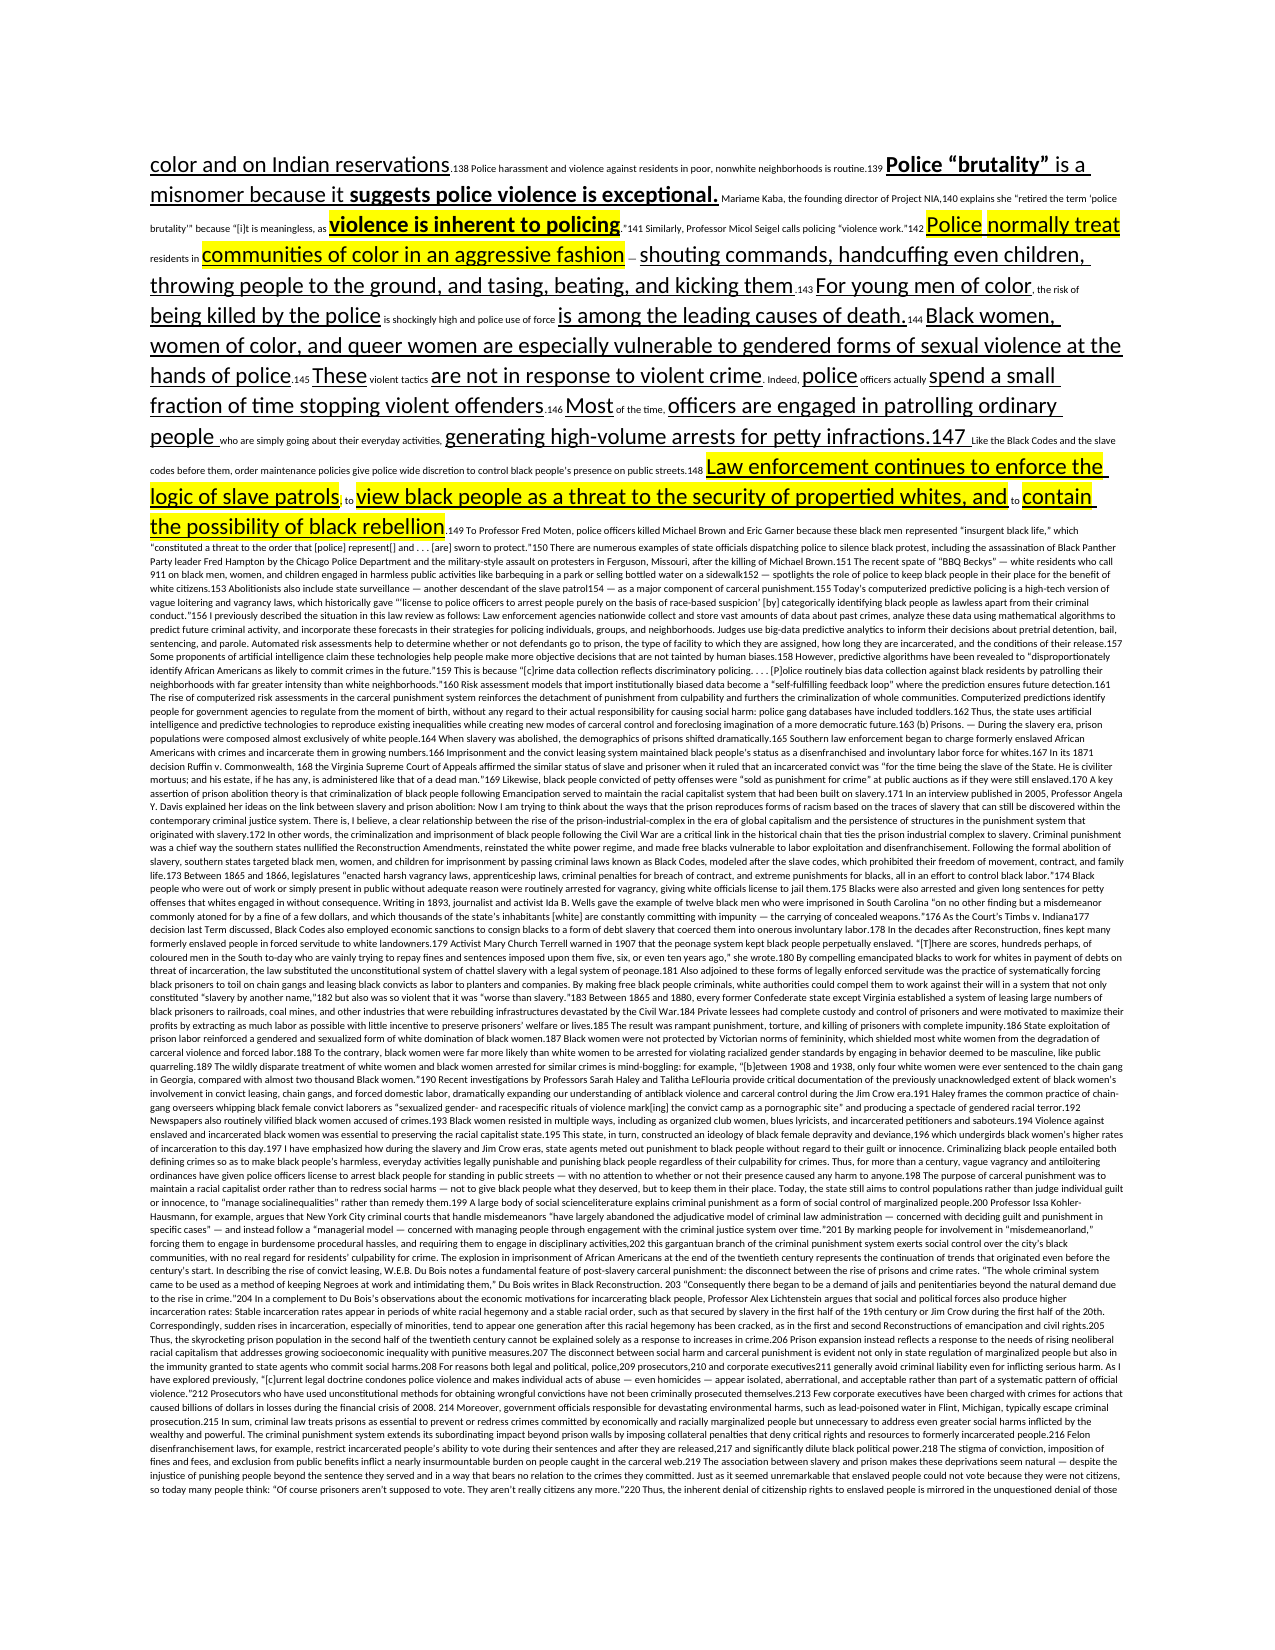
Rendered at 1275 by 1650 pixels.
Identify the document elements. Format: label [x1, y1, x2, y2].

text [150, 150, 1125, 1496]
